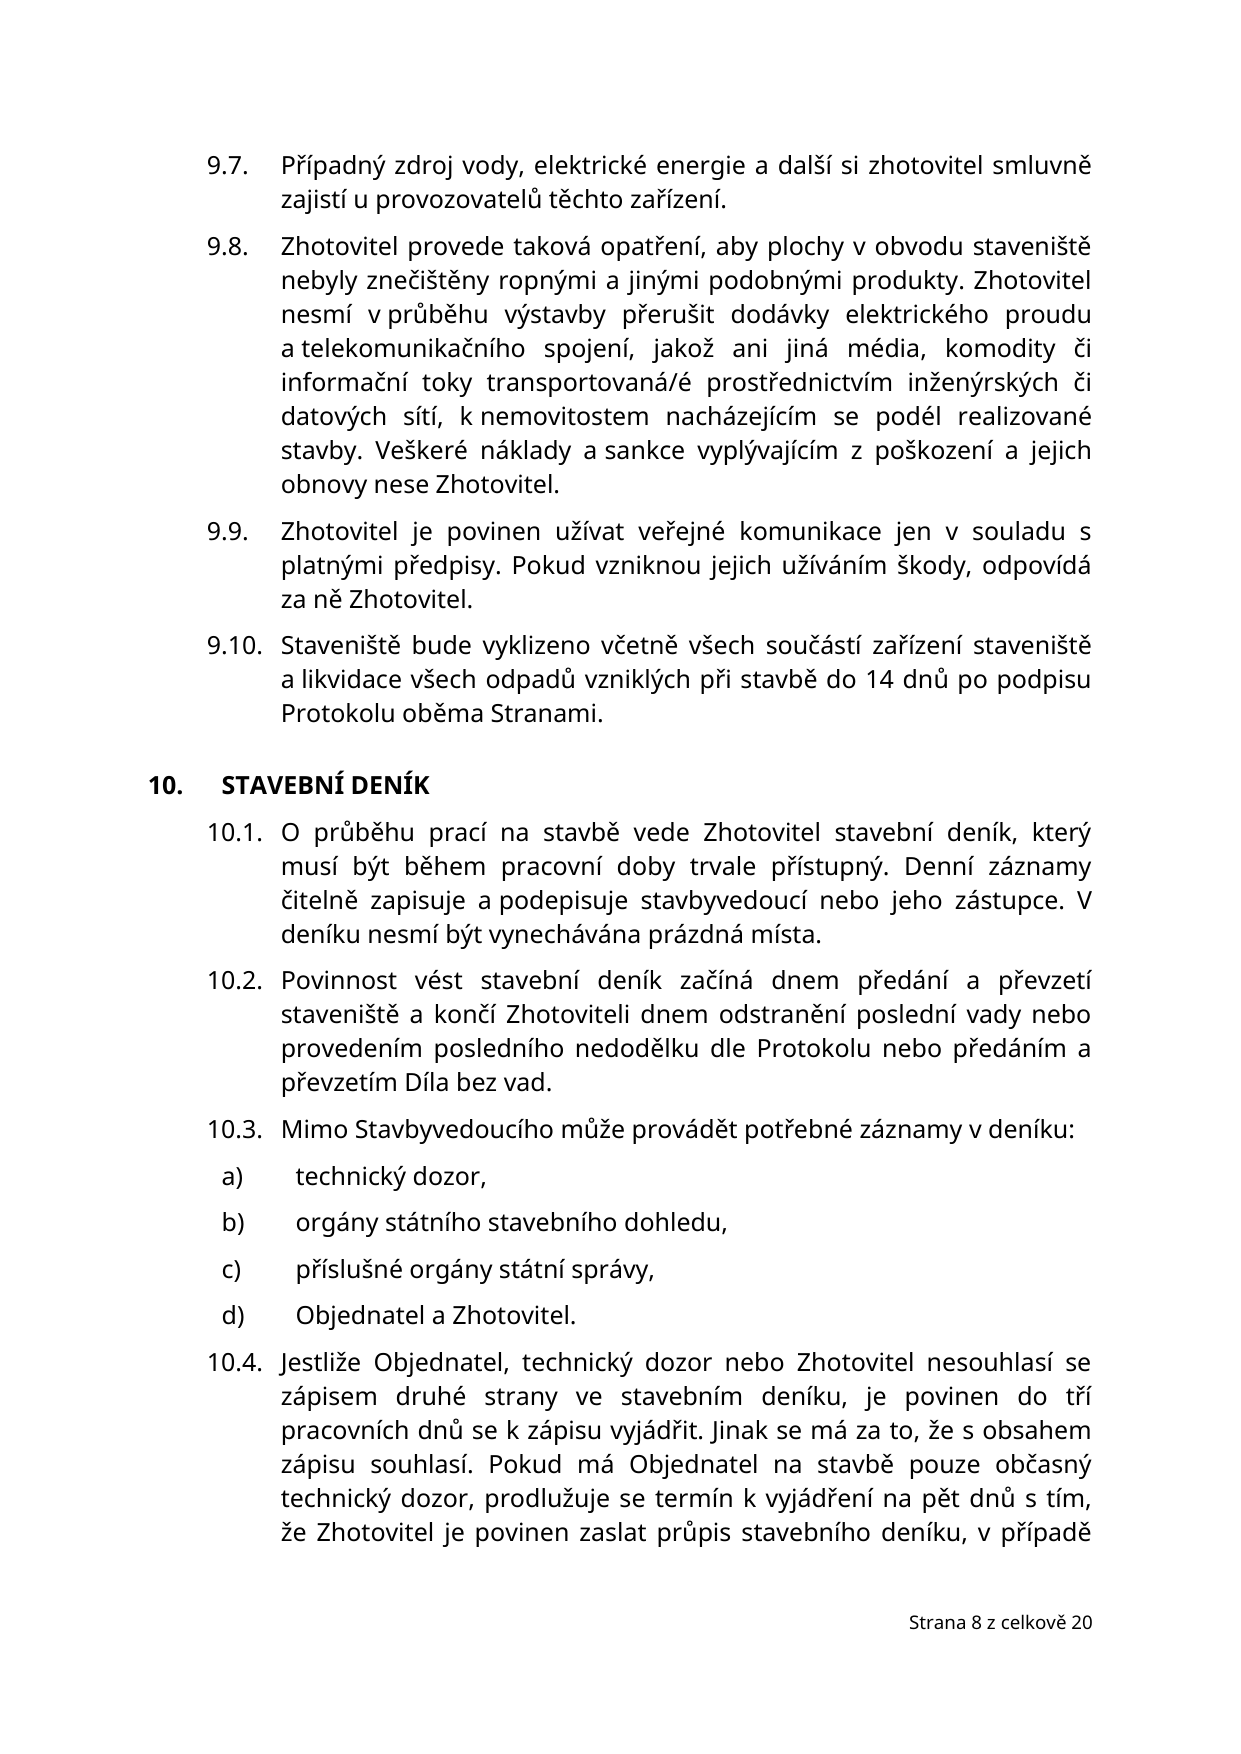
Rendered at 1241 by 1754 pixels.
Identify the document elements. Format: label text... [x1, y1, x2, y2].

text Zhotovitel provede taková opatření, aby plochy v obvodu staveniště nebyly znečištěny ropnými a jinými podobnými produkty. Zhotovitel nesmí v průběhu výstavby přerušit dodávky elektrického proudu a telekomunikačního spojení, jakož ani jiná média, komodity či informační toky transportovaná/é prostřednictvím inženýrských či datových sítí, k nemovitostem nacházejícím se podél realizované stavby. Veškeré náklady a sankce vyplývajícím z poškození a jejich obnovy nese Zhotovitel. [207, 228, 1093, 501]
text Staveniště bude vyklizeno včetně všech součástí zařízení staveniště a likvidace všech odpadů vzniklých při stavbě do 14 dnů po podpisu Protokolu oběma Stranami. [207, 628, 1093, 730]
text Případný zdroj vody, elektrické energie a další si zhotovitel smluvně zajistí u provozovatelů těchto zařízení. [207, 148, 1093, 216]
text Zhotovitel je povinen užívat veřejné komunikace jen v souladu s platnými předpisy. Pokud vzniknou jejich užíváním škody, odpovídá za ně Zhotovitel. [207, 513, 1093, 615]
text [207, 1344, 1093, 1549]
text orgány státního stavebního dohledu, [221, 1205, 1093, 1239]
text technický dozor, [221, 1158, 1093, 1192]
text STAVEBNÍ DENÍK [148, 768, 1093, 802]
text příslušné orgány státní správy, [221, 1251, 1093, 1285]
text O průběhu prací na stavbě vede Zhotovitel stavební deník, který musí být během pracovní doby trvale přístupný. Denní záznamy čitelně zapisuje a podepisuje stavbyvedoucí nebo jeho zástupce. V deníku nesmí být vynechávána prázdná místa. [207, 814, 1093, 950]
text Mimo Stavbyvedoucího může provádět potřebné záznamy v deníku: [207, 1112, 1093, 1146]
text Objednatel a Zhotovitel. [221, 1298, 1093, 1332]
text Povinnost vést stavební deník začíná dnem předání a převzetí staveniště a končí Zhotoviteli dnem odstranění poslední vady nebo provedením posledního nedodělku dle Protokolu nebo předáním a převzetím Díla bez vad. [207, 963, 1093, 1099]
